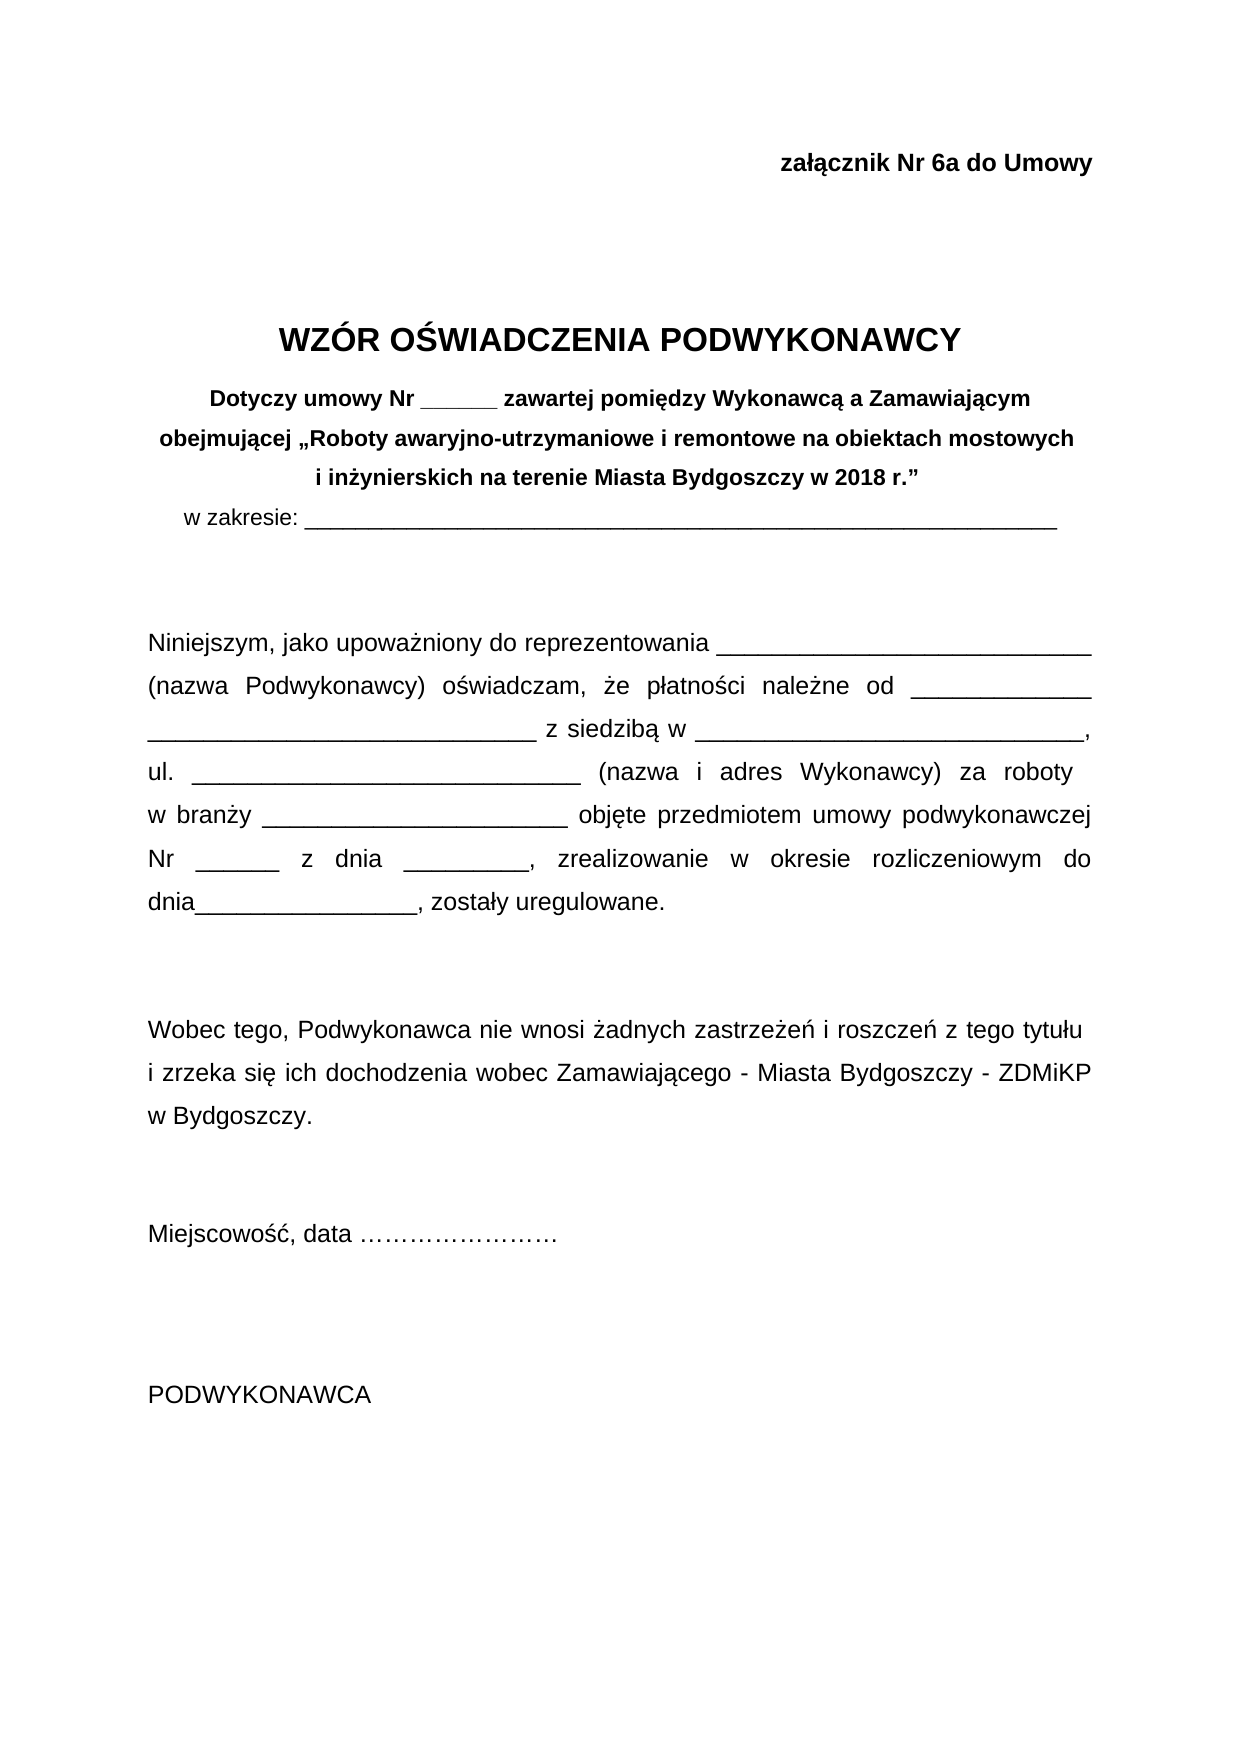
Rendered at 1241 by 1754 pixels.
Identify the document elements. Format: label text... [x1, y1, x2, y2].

text PODWYKONAWCA [148, 1380, 1093, 1409]
text Wobec tego, Podwykonawca nie wnosi żadnych zastrzeżeń i roszczeń z tego tytułu i zrzeka się ich dochodzenia wobec Zamawiającego - Miasta Bydgoszczy - ZDMiKP w Bydgoszczy. [148, 1014, 1093, 1129]
text Dotyczy umowy Nr ______ zawartej pomiędzy Wykonawcą a Zamawiającym obejmującej „Roboty awaryjno-utrzymaniowe i remontowe na obiektach mostowych i inżynierskich na terenie Miasta Bydgoszczy w 2018 r.” w zakresie: ___________________________________________________________ [148, 385, 1093, 530]
text WZÓR OŚWIADCZENIA PODWYKONAWCY [148, 320, 1093, 359]
text Miejscowość, data …………………… [148, 1219, 1093, 1247]
text załącznik Nr 6a do Umowy [148, 148, 1093, 176]
text Niniejszym, jako upoważniony do reprezentowania ___________________________ (nazwa Podwykonawcy) oświadczam, że płatności należne od _____________ ____________________________ z siedzibą w ____________________________, ul. ____________________________ (nazwa i adres Wykonawcy) za roboty w branży ______________________ objęte przedmiotem umowy podwykonawczej Nr ______ z dnia _________, zrealizowanie w okresie rozliczeniowym do dnia________________, zostały uregulowane. [148, 628, 1093, 915]
